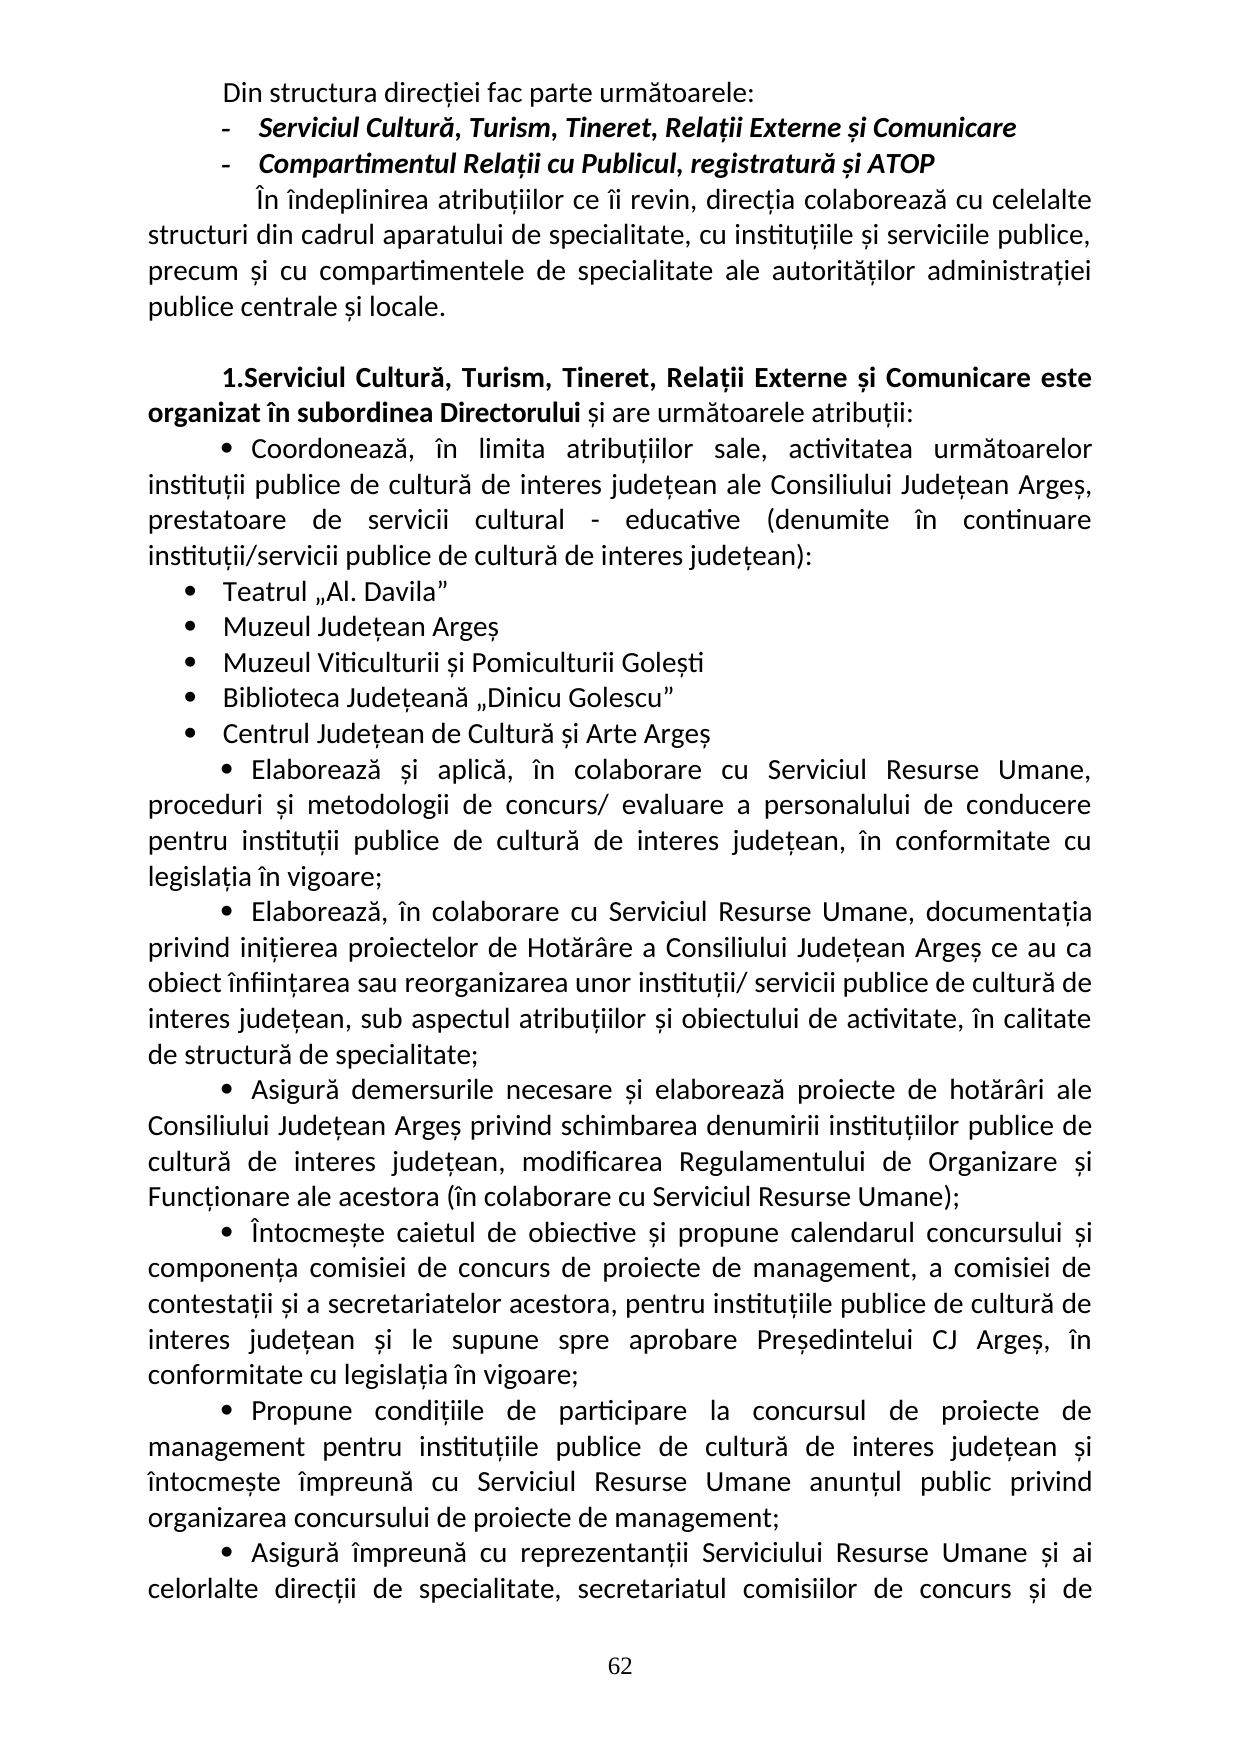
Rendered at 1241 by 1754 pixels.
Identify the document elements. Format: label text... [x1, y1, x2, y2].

list Propune condițiile de participare la concursul de proiecte de management pentru instituțiile publice de cultură de interes județean și întocmește împreună cu Serviciul Resurse Umane anunțul public privind organizarea concursului de proiecte de management; [148, 1392, 1092, 1534]
list Asigură demersurile necesare și elaborează proiecte de hotărâri ale Consiliului Județean Argeș privind schimbarea denumirii instituțiilor publice de cultură de interes județean, modificarea Regulamentului de Organizare și Funcționare ale acestora (în colaborare cu Serviciul Resurse Umane); [148, 1071, 1092, 1214]
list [148, 1534, 1092, 1606]
list Teatrul „Al. Davila” [185, 573, 1092, 608]
list Elaborează și aplică, în colaborare cu Serviciul Resurse Umane, proceduri și metodologii de concurs/ evaluare a personalului de conducere pentru instituții publice de cultură de interes județean, în conformitate cu legislația în vigoare; [148, 751, 1092, 893]
list Serviciul Cultură, Turism, Tineret, Relații Externe și Comunicare [221, 109, 1092, 145]
list Muzeul Județean Argeș [185, 608, 1092, 644]
list Elaborează, în colaborare cu Serviciul Resurse Umane, documentația privind inițierea proiectelor de Hotărâre a Consiliului Județean Argeș ce au ca obiect înființarea sau reorganizarea unor instituții/ servicii publice de cultură de interes județean, sub aspectul atribuțiilor și obiectului de activitate, în calitate de structură de specialitate; [148, 893, 1092, 1071]
list Coordonează, în limita atribuțiilor sale, activitatea următoarelor instituții publice de cultură de interes județean ale Consiliului Județean Argeș, prestatoare de servicii cultural - educative (denumite în continuare instituții/servicii publice de cultură de interes județean): [148, 430, 1092, 573]
list Centrul Județean de Cultură și Arte Argeș [185, 715, 1092, 751]
text Din structura direcţiei fac parte următoarele: [148, 74, 1092, 109]
list Muzeul Viticulturii și Pomiculturii Golești [185, 644, 1092, 679]
list În îndeplinirea atribuţiilor ce îi revin, direcţia colaborează cu celelalte structuri din cadrul aparatului de specialitate, cu instituţiile şi serviciile publice, precum şi cu compartimentele de specialitate ale autorităţilor administraţiei publice centrale şi locale. [148, 181, 1092, 323]
list Compartimentul Relații cu Publicul, registratură și ATOP [221, 145, 1092, 181]
text 1.Serviciul Cultură, Turism, Tineret, Relații Externe și Comunicare este organizat în subordinea Directorului și are următoarele atribuții: [148, 359, 1092, 430]
list Biblioteca Județeană „Dinicu Golescu” [185, 679, 1092, 715]
list Întocmește caietul de obiective și propune calendarul concursului și componența comisiei de concurs de proiecte de management, a comisiei de contestații și a secretariatelor acestora, pentru instituțiile publice de cultură de interes județean și le supune spre aprobare Președintelui CJ Argeș, în conformitate cu legislația în vigoare; [148, 1214, 1092, 1392]
